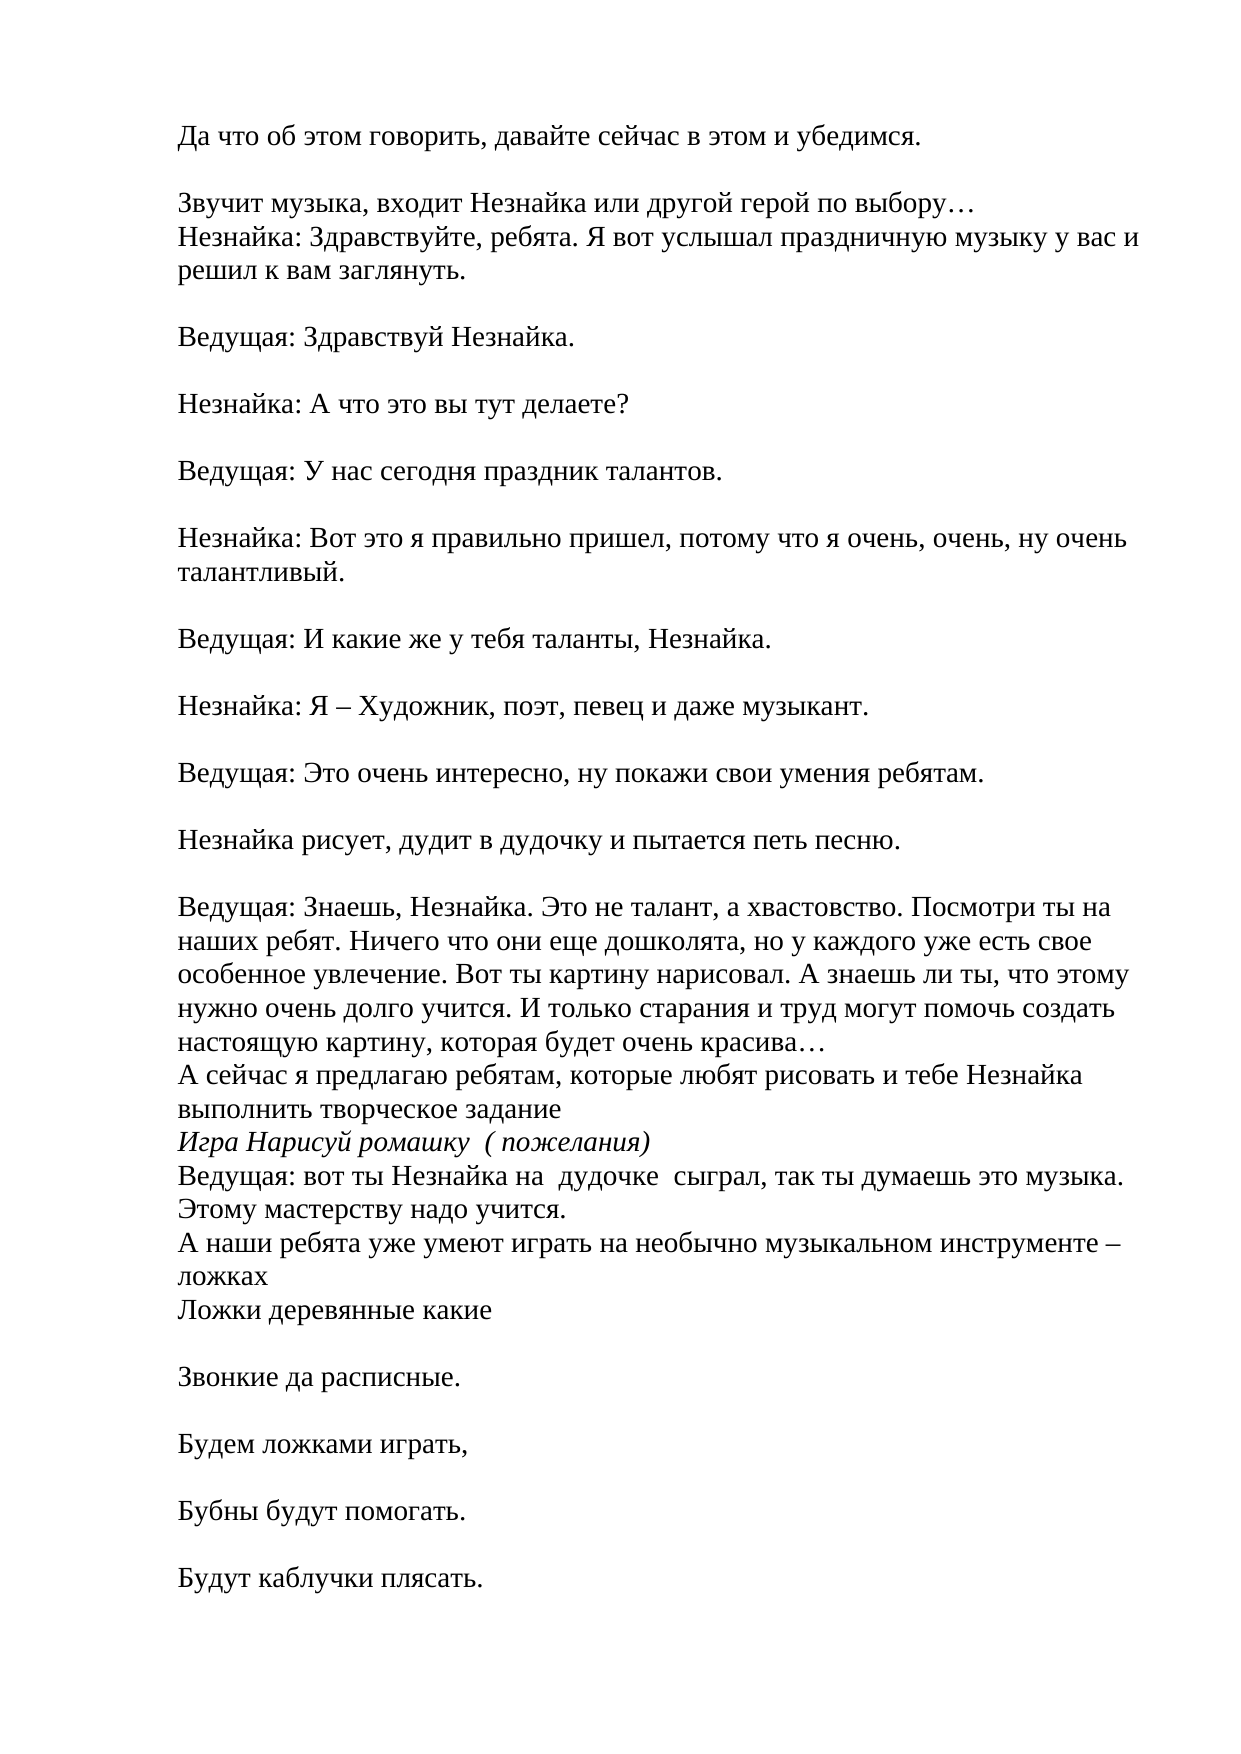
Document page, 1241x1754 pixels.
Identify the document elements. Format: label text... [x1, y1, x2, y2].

text Игра Нарисуй ромашку ( пожелания) [177, 1124, 1152, 1158]
text Незнайка: Здравствуйте, ребята. Я вот услышал праздничную музыку у вас и решил к вам заглянуть. [177, 219, 1152, 286]
text Незнайка: Вот это я правильно пришел, потому что я очень, очень, ну очень талантливый. [177, 521, 1152, 588]
text Незнайка: А что это вы тут делаете? [177, 386, 1152, 420]
text Бубны будут помогать. [177, 1493, 1152, 1527]
text Звонкие да расписные. [177, 1359, 1152, 1393]
text Ведущая: У нас сегодня праздник талантов. [177, 453, 1152, 487]
text Ведущая: Здравствуй Незнайка. [177, 319, 1152, 353]
text Будут каблучки плясать. [177, 1560, 1152, 1594]
text Ведущая: Это очень интересно, ну покажи свои умения ребятам. [177, 755, 1152, 789]
text Да что об этом говорить, давайте сейчас в этом и убедимся. [177, 118, 1152, 152]
text Звучит музыка, входит Незнайка или другой герой по выбору… [177, 185, 1152, 219]
text Ведущая: И какие же у тебя таланты, Незнайка. [177, 621, 1152, 655]
text Незнайка рисует, дудит в дудочку и пытается петь песню. [177, 822, 1152, 856]
text Ложки деревянные какие [177, 1292, 1152, 1326]
text Ведущая: вот ты Незнайка на дудочке сыграл, так ты думаешь это музыка. Этому мастерству надо учится. [177, 1158, 1152, 1225]
text Ведущая: Знаешь, Незнайка. Это не талант, а хвастовство. Посмотри ты на наших ребят. Ничего что они еще дошколята, но у каждого уже есть свое особенное увлечение. Вот ты картину нарисовал. А знаешь ли ты, что этому нужно очень долго учится. И только старания и труд могут помочь создать настоящую картину, которая будет очень красива… [177, 889, 1152, 1057]
text Незнайка: Я – Художник, поэт, певец и даже музыкант. [177, 688, 1152, 722]
text А наши ребята уже умеют играть на необычно музыкальном инструменте – ложках [177, 1225, 1152, 1292]
text А сейчас я предлагаю ребятам, которые любят рисовать и тебе Незнайка выполнить творческое задание [177, 1057, 1152, 1124]
text Будем ложками играть, [177, 1426, 1152, 1460]
